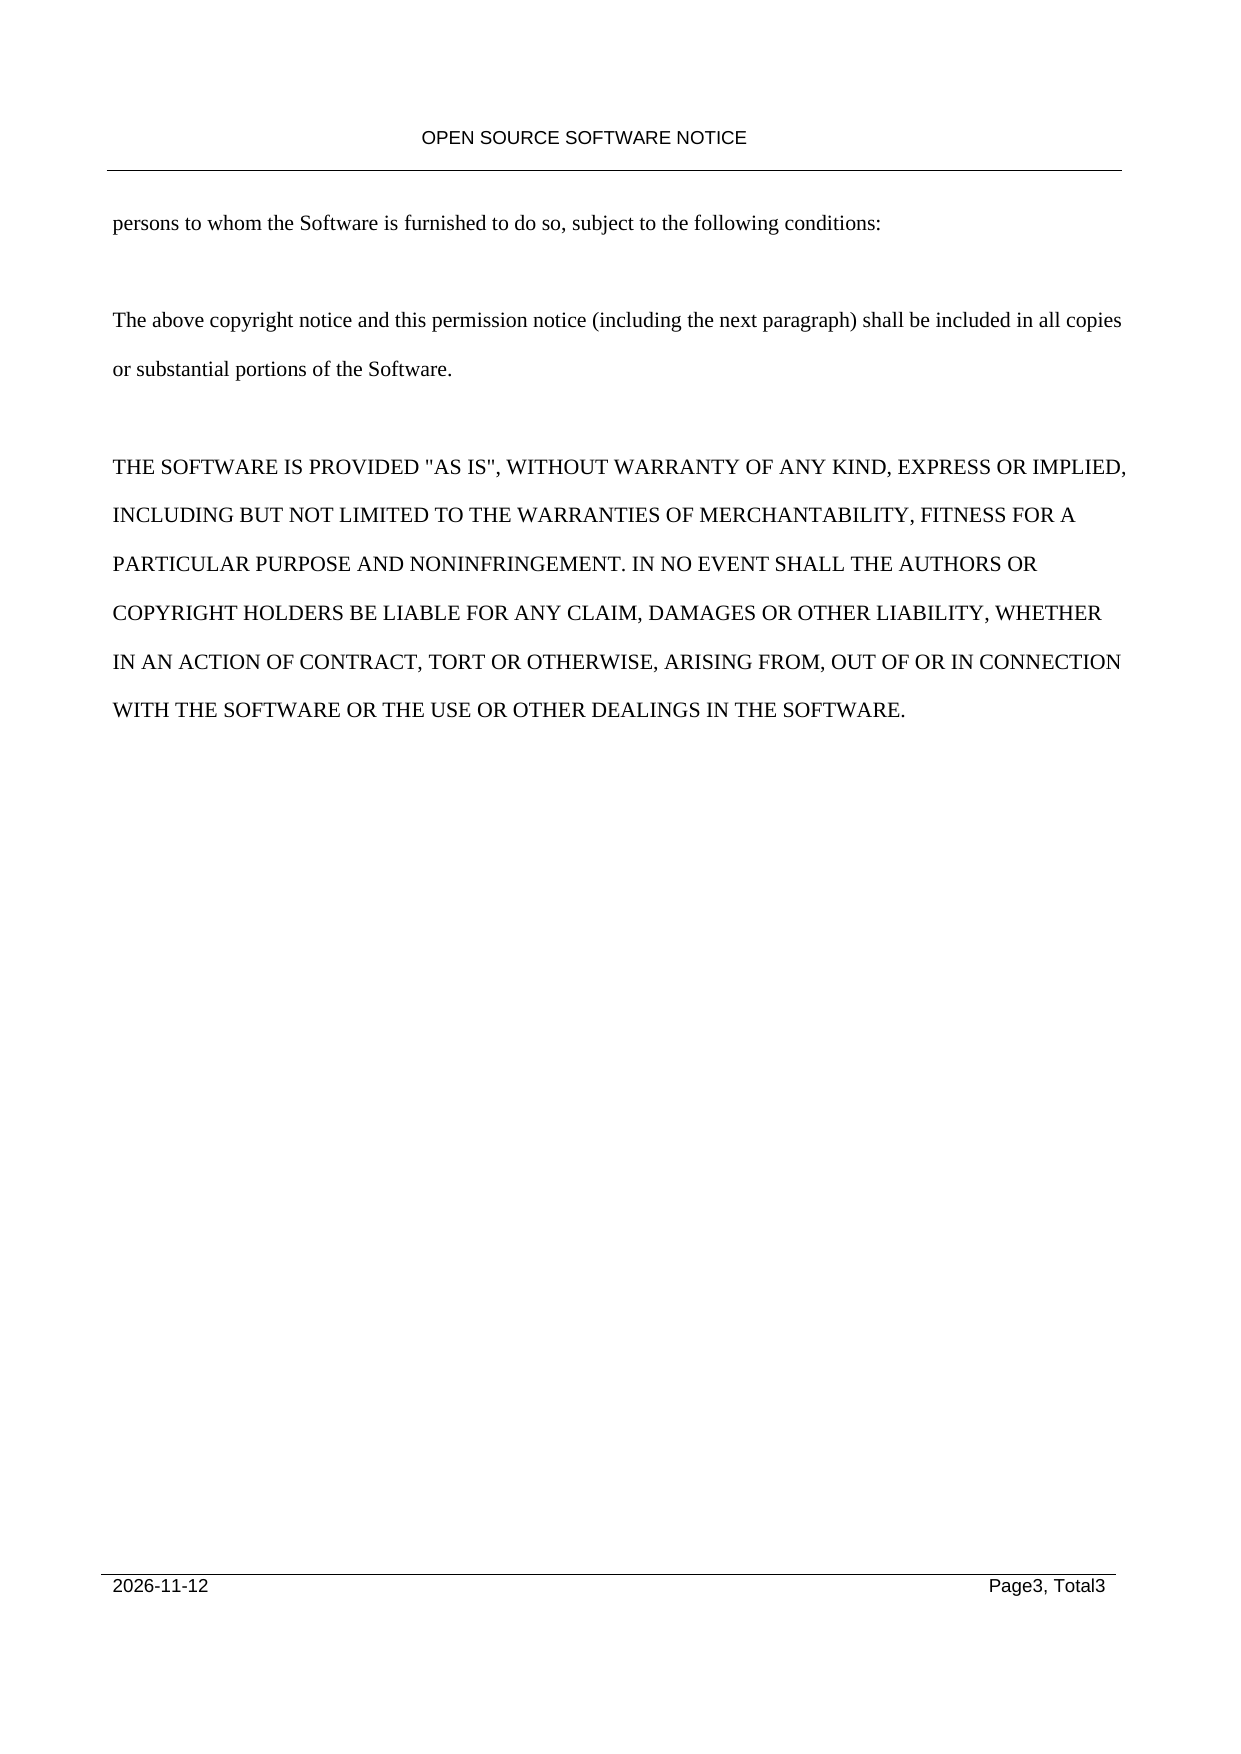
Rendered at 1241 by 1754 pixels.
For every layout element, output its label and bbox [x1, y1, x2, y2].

text [112, 206, 1128, 726]
